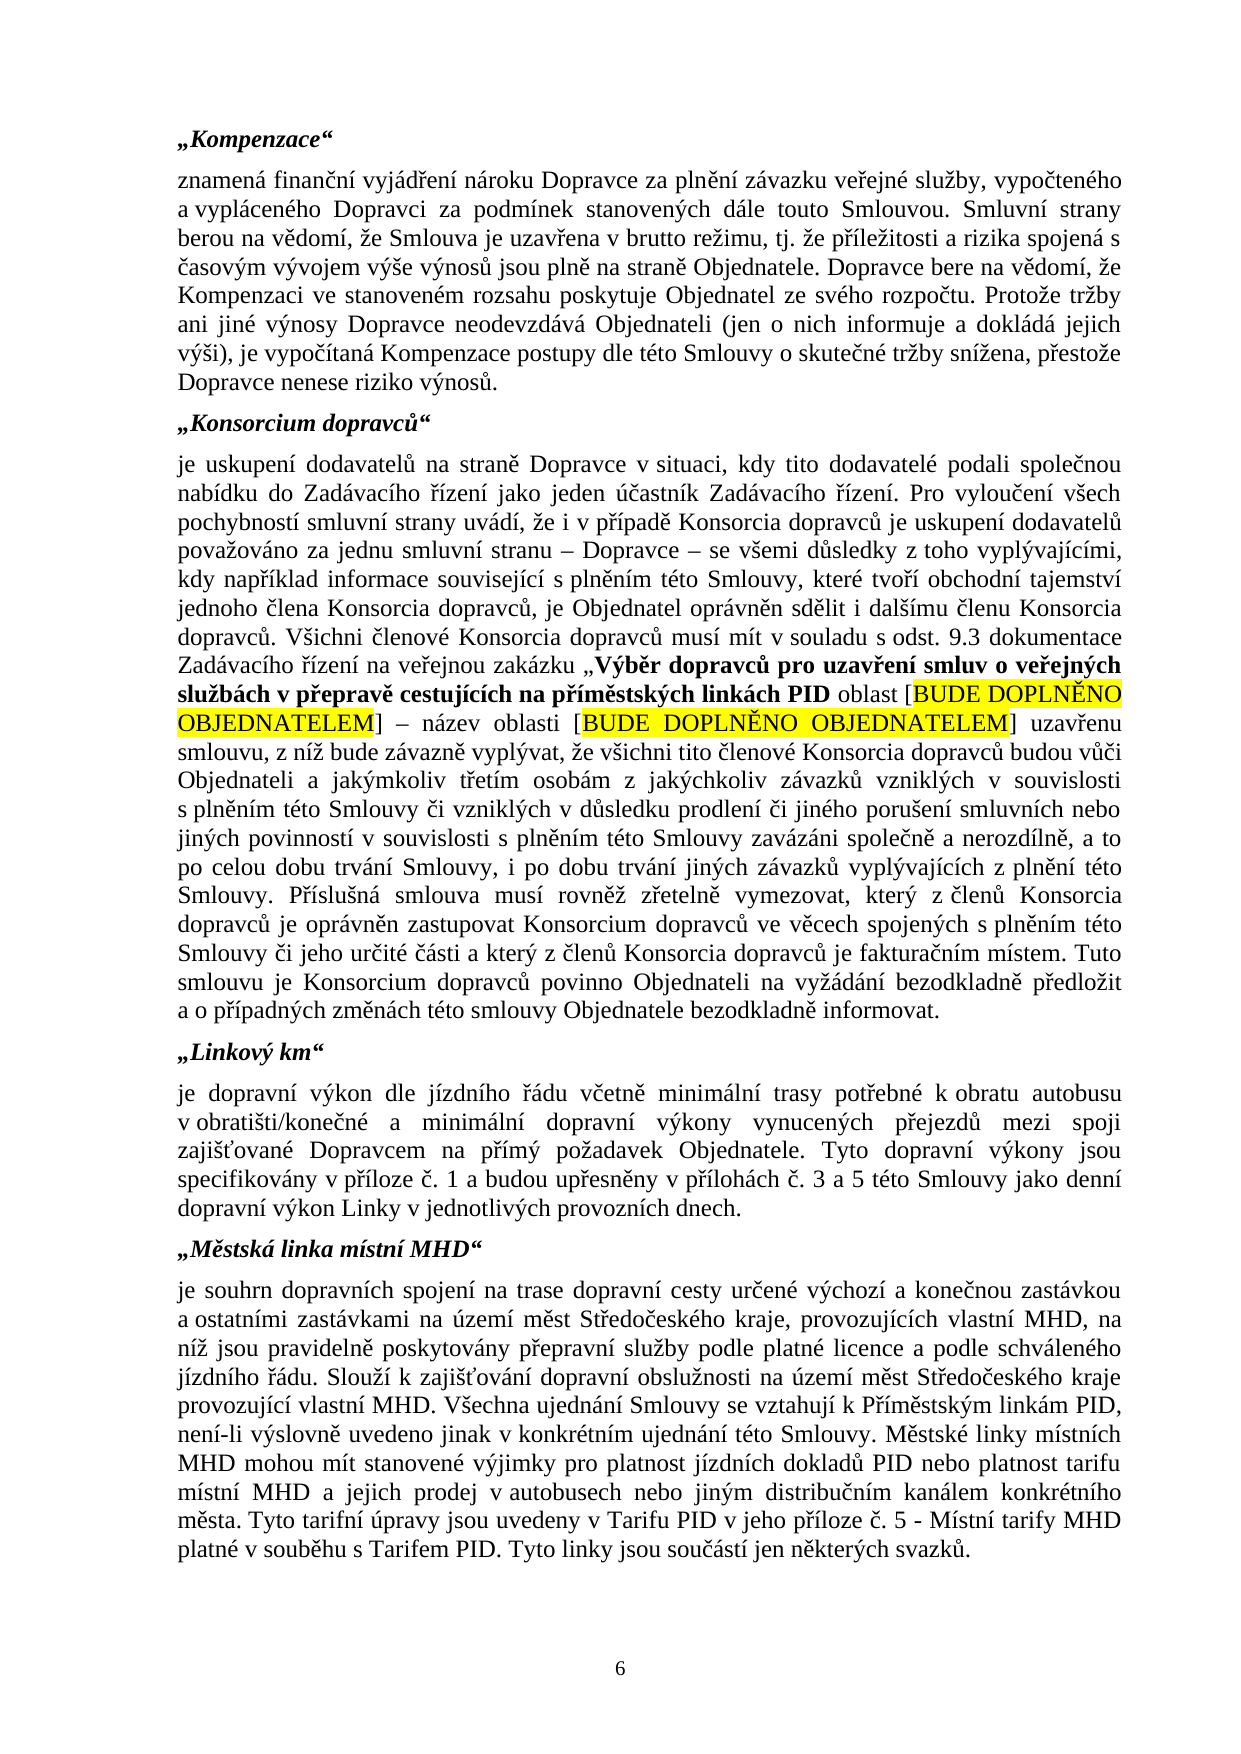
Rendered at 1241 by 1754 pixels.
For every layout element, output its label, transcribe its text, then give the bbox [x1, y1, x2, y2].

text „Městská linka místní MHD“ [177, 1234, 1122, 1263]
text „Konsorcium dopravců“ [177, 408, 1122, 437]
text „Kompenzace“ [177, 124, 1122, 153]
text „Linkový km“ [177, 1037, 1122, 1065]
text je dopravní výkon dle jízdního řádu včetně minimální trasy potřebné k obratu autobusu v obratišti/konečné a minimální dopravní výkony vynucených přejezdů mezi spoji zajišťované Dopravcem na přímý požadavek Objednatele. Tyto dopravní výkony jsou specifikovány v příloze č. 1 a budou upřesněny v přílohách č. 3 a 5 této Smlouvy jako denní dopravní výkon Linky v jednotlivých provozních dnech. [177, 1078, 1122, 1222]
text znamená finanční vyjádření nároku Dopravce za plnění závazku veřejné služby, vypočteného a vypláceného Dopravci za podmínek stanovených dále touto Smlouvou. Smluvní strany berou na vědomí, že Smlouva je uzavřena v brutto režimu, tj. že příležitosti a rizika spojená s časovým vývojem výše výnosů jsou plně na straně Objednatele. Dopravce bere na vědomí, že Kompenzaci ve stanoveném rozsahu poskytuje Objednatel ze svého rozpočtu. Protože tržby ani jiné výnosy Dopravce neodevzdává Objednateli (jen o nich informuje a dokládá jejich výši), je vypočítaná Kompenzace postupy dle této Smlouvy o skutečné tržby snížena, přestože Dopravce nenese riziko výnosů. [177, 165, 1122, 395]
text je souhrn dopravních spojení na trase dopravní cesty určené výchozí a konečnou zastávkou a ostatními zastávkami na území měst Středočeského kraje, provozujících vlastní MHD, na níž jsou pravidelně poskytovány přepravní služby podle platné licence a podle schváleného jízdního řádu. Slouží k zajišťování dopravní obslužnosti na území měst Středočeského kraje provozující vlastní MHD. Všechna ujednání Smlouvy se vztahují k Příměstským linkám PID, není-li výslovně uvedeno jinak v konkrétním ujednání této Smlouvy. Městské linky místních MHD mohou mít stanovené výjimky pro platnost jízdních dokladů PID nebo platnost tarifu místní MHD a jejich prodej v autobusech nebo jiným distribučním kanálem konkrétního města. Tyto tarifní úpravy jsou uvedeny v Tarifu PID v jeho příloze č. 5 - Místní tarify MHD platné v souběhu s Tarifem PID. Tyto linky jsou součástí jen některých svazků. [177, 1275, 1122, 1563]
text je uskupení dodavatelů na straně Dopravce v situaci, kdy tito dodavatelé podali společnou nabídku do Zadávacího řízení jako jeden účastník Zadávacího řízení. Pro vyloučení všech pochybností smluvní strany uvádí, že i v případě Konsorcia dopravců je uskupení dodavatelů považováno za jednu smluvní stranu – Dopravce – se všemi důsledky z toho vyplývajícími, kdy například informace související s plněním této Smlouvy, které tvoří obchodní tajemství jednoho člena Konsorcia dopravců, je Objednatel oprávněn sdělit i dalšímu členu Konsorcia dopravců. Všichni členové Konsorcia dopravců musí mít v souladu s odst. 9.3 dokumentace Zadávacího řízení na veřejnou zakázku „Výběr dopravců pro uzavření smluv o veřejných službách v přepravě cestujících na příměstských linkách PID oblast [BUDE DOPLNĚNO OBJEDNATELEM] – název oblasti [BUDE DOPLNĚNO OBJEDNATELEM] uzavřenu smlouvu, z níž bude závazně vyplývat, že všichni tito členové Konsorcia dopravců budou vůči Objednateli a jakýmkoliv třetím osobám z jakýchkoliv závazků vzniklých v souvislosti s plněním této Smlouvy či vzniklých v důsledku prodlení či jiného porušení smluvních nebo jiných povinností v souvislosti s plněním této Smlouvy zavázáni společně a nerozdílně, a to po celou dobu trvání Smlouvy, i po dobu trvání jiných závazků vyplývajících z plnění této Smlouvy. Příslušná smlouva musí rovněž zřetelně vymezovat, který z členů Konsorcia dopravců je oprávněn zastupovat Konsorcium dopravců ve věcech spojených s plněním této Smlouvy či jeho určité části a který z členů Konsorcia dopravců je fakturačním místem. Tuto smlouvu je Konsorcium dopravců povinno Objednateli na vyžádání bezodkladně předložit a o případných změnách této smlouvy Objednatele bezodkladně informovat. [177, 449, 1122, 1024]
